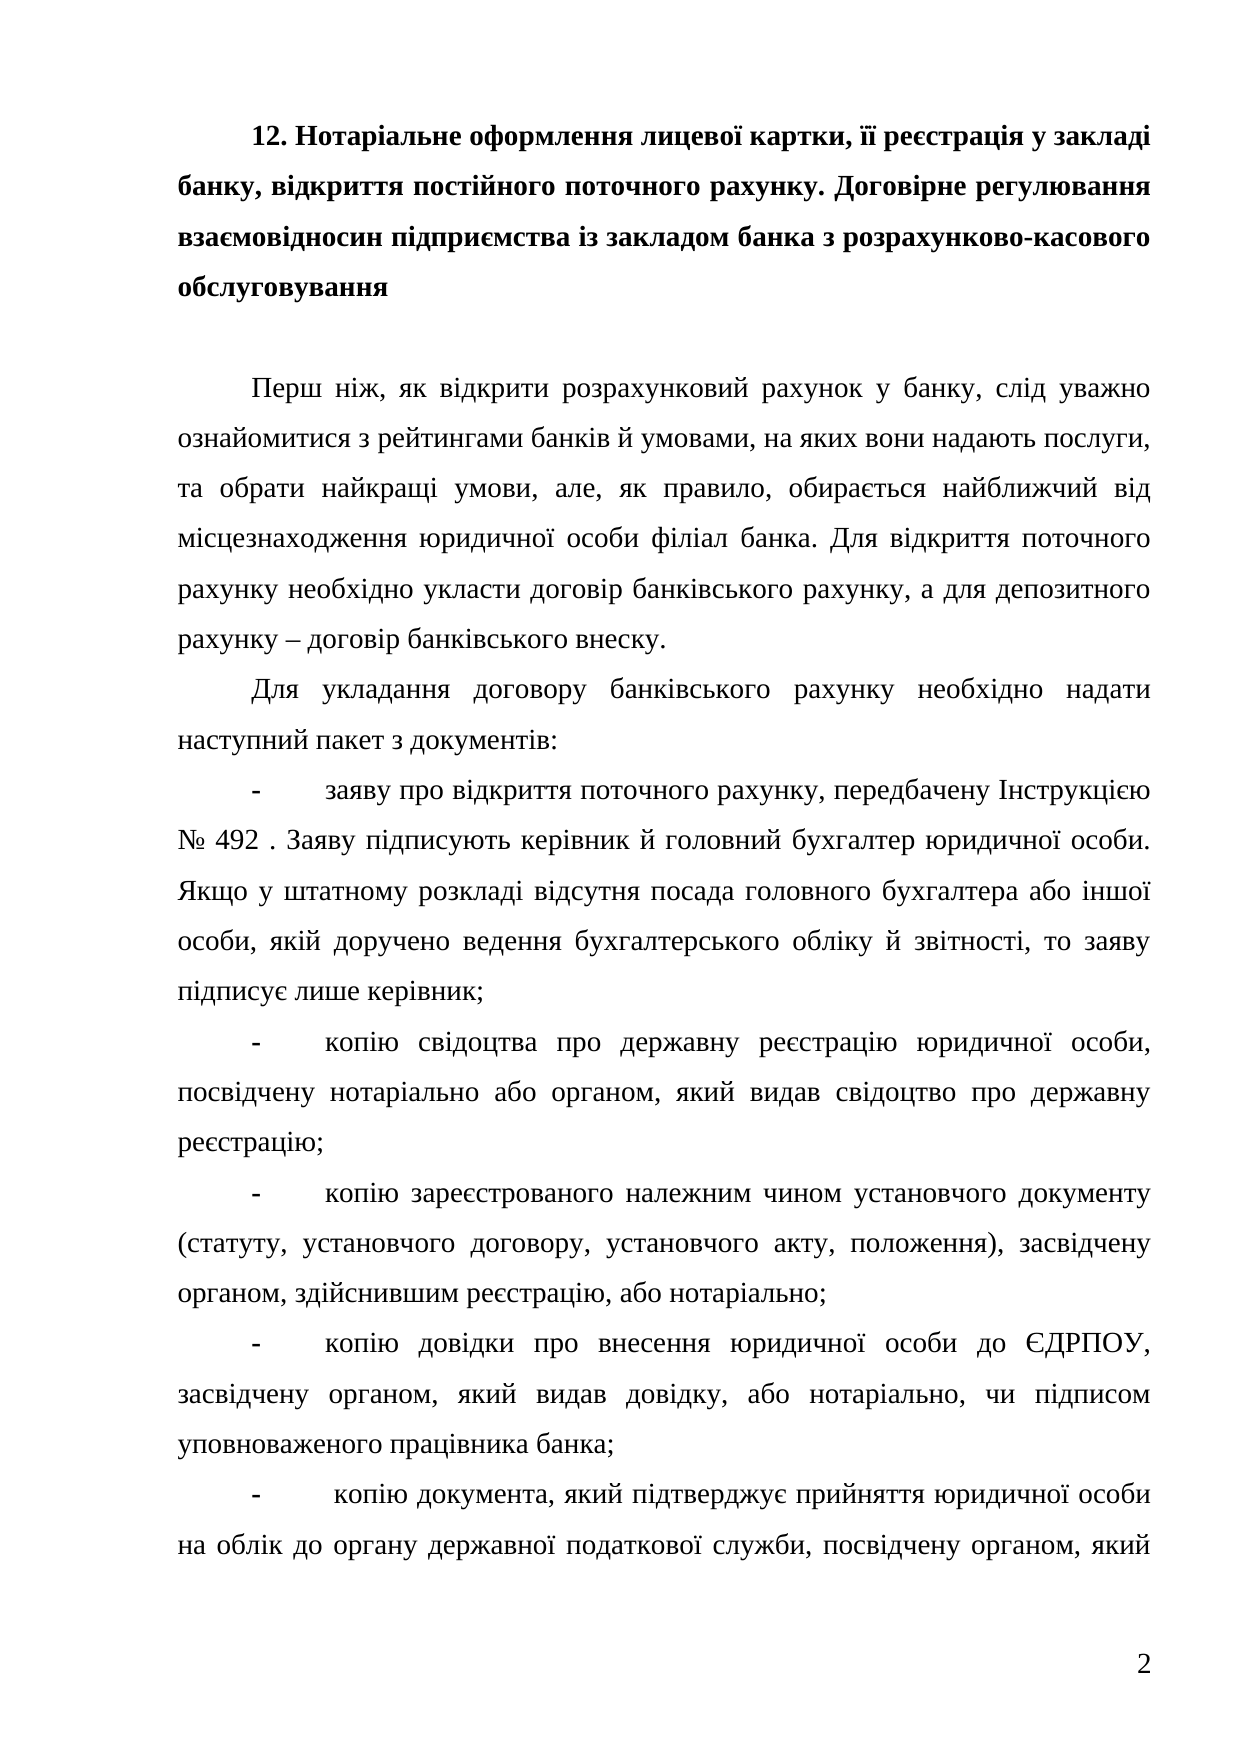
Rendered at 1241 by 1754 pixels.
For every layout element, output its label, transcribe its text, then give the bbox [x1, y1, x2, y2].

list копію довідки про внесення юридичної особи до ЄДРПОУ, засвідчену органом, який видав довідку, або нотаріально, чи підписом уповноваженого працівника банка; [177, 1326, 1152, 1460]
list копію зареєстрованого належним чином установчого документу (статуту, установчого договору, установчого акту, положення), засвідчену органом, здійснившим реєстрацію, або нотаріально; [177, 1175, 1152, 1309]
list копію свідоцтва про державну реєстрацію юридичної особи, посвідчену нотаріально або органом, який видав свідоцтво про державну реєстрацію; [177, 1024, 1152, 1158]
text Для укладання договору банківського рахунку необхідно надати наступний пакет з документів: [177, 672, 1152, 755]
list заяву про відкриття поточного рахунку, передбачену Інструкцією № 492 . Заяву підписують керівник й головний бухгалтер юридичної особи. Якщо у штатному розкладі відсутня посада головного бухгалтера або іншої особи, якій доручено ведення бухгалтерського обліку й звітності, то заяву підписує лише керівник; [177, 772, 1152, 1007]
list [177, 1477, 1152, 1560]
text 12. Нотаріальне оформлення лицевої картки, її реєстрація у закладі банку, відкриття постійного поточного рахунку. Договірне регулювання взаємовідносин підприємства із закладом банка з розрахунково-касового обслуговування [177, 118, 1152, 303]
text Перш ніж, як відкрити розрахунковий рахунок у банку, слід уважно ознайомитися з рейтингами банків й умовами, на яких вони надають послуги, та обрати найкращі умови, але, як правило, обирається найближчий від місцезнаходження юридичної особи філіал банка. Для відкриття поточного рахунку необхідно укласти договір банківського рахунку, а для депозитного рахунку – договір банківського внеску. [177, 370, 1152, 655]
